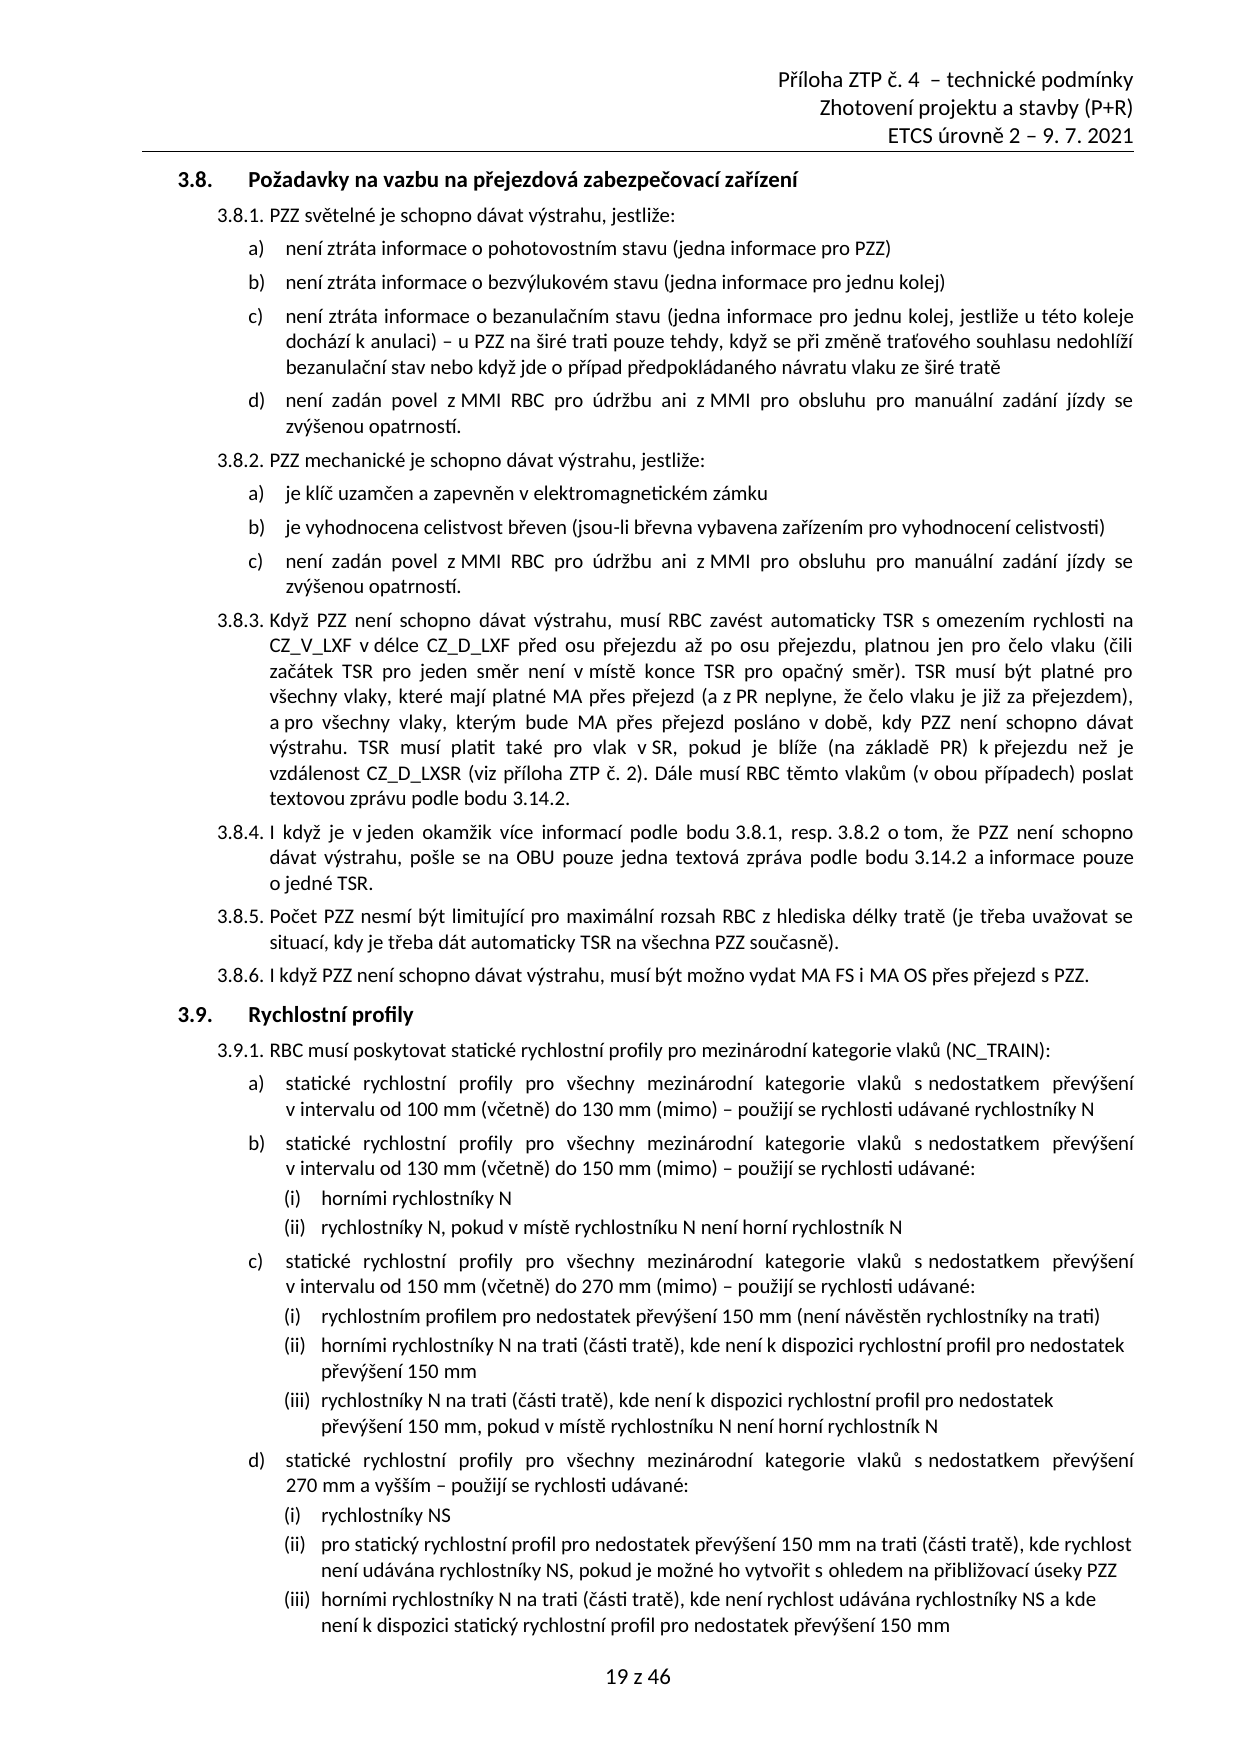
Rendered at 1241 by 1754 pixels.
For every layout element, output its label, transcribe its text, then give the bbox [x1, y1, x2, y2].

list rychlostníky NS [283, 1502, 1134, 1527]
text není zadán povel z MMI RBC pro údržbu ani z MMI pro obsluhu pro manuální zadání jízdy se zvýšenou opatrností. [248, 548, 1134, 599]
text I když je v jeden okamžik více informací podle bodu 3.8.1, resp. 3.8.2 o tom, že PZZ není schopno dávat výstrahu, pošle se na OBU pouze jedna textová zpráva podle bodu 3.14.2 a informace pouze o jedné TSR. [217, 819, 1134, 895]
list je klíč uzamčen a zapevněn v elektromagnetickém zámku [248, 481, 1134, 506]
text je vyhodnocena celistvost břeven (jsou-li břevna vybavena zařízením pro vyhodnocení celistvosti) [248, 514, 1134, 540]
text statické rychlostní profily pro všechny mezinárodní kategorie vlaků s nedostatkem převýšení v intervalu od 130 mm (včetně) do 150 mm (mimo) – použijí se rychlosti udávané: [248, 1130, 1134, 1181]
text Počet PZZ nesmí být limitující pro maximální rozsah RBC z hlediska délky tratě (je třeba uvažovat se situací, kdy je třeba dát automaticky TSR na všechna PZZ současně). [217, 903, 1134, 954]
text PZZ mechanické je schopno dávat výstrahu, jestliže: [217, 447, 1134, 472]
text statické rychlostní profily pro všechny mezinárodní kategorie vlaků s nedostatkem převýšení v intervalu od 150 mm (včetně) do 270 mm (mimo) – použijí se rychlosti udávané: [248, 1248, 1134, 1299]
text Rychlostní profily [177, 1001, 1134, 1028]
text není zadán povel z MMI RBC pro údržbu ani z MMI pro obsluhu pro manuální zadání jízdy se zvýšenou opatrností. [248, 388, 1134, 438]
text RBC musí poskytovat statické rychlostní profily pro mezinárodní kategorie vlaků (NC_TRAIN): [217, 1037, 1134, 1062]
text není ztráta informace o bezanulačním stavu (jedna informace pro jednu kolej, jestliže u této koleje dochází k anulaci) – u PZZ na širé trati pouze tehdy, když se při změně traťového souhlasu nedohlíží bezanulační stav nebo když jde o případ předpokládaného návratu vlaku ze širé tratě [248, 303, 1134, 379]
list horními rychlostníky N [283, 1185, 1134, 1210]
list statické rychlostní profily pro všechny mezinárodní kategorie vlaků s nedostatkem převýšení v intervalu od 100 mm (včetně) do 130 mm (mimo) – použijí se rychlosti udávané rychlostníky N [248, 1071, 1134, 1121]
text pro statický rychlostní profil pro nedostatek převýšení 150 mm na trati (části tratě), kde rychlost není udávána rychlostníky NS, pokud je možné ho vytvořit s ohledem na přibližovací úseky PZZ [283, 1531, 1134, 1582]
text Požadavky na vazbu na přejezdová zabezpečovací zařízení [177, 165, 1134, 193]
text rychlostníky N, pokud v místě rychlostníku N není horní rychlostník N [283, 1214, 1134, 1240]
text Když PZZ není schopno dávat výstrahu, musí RBC zavést automaticky TSR s omezením rychlosti na CZ_V_LXF v délce CZ_D_LXF před osu přejezdu až po osu přejezdu, platnou jen pro čelo vlaku (čili začátek TSR pro jeden směr není v místě konce TSR pro opačný směr). TSR musí být platné pro všechny vlaky, které mají platné MA přes přejezd (a z PR neplyne, že čelo vlaku je již za přejezdem), a pro všechny vlaky, kterým bude MA přes přejezd posláno v době, kdy PZZ není schopno dávat výstrahu. TSR musí platit také pro vlak v SR, pokud je blíže (na základě PR) k přejezdu než je vzdálenost CZ_D_LXSR (viz příloha ZTP č. 2). Dále musí RBC těmto vlakům (v obou případech) poslat textovou zprávu podle bodu 3.14.2. [217, 607, 1134, 811]
text statické rychlostní profily pro všechny mezinárodní kategorie vlaků s nedostatkem převýšení 270 mm a vyšším – použijí se rychlosti udávané: [248, 1447, 1134, 1498]
list není ztráta informace o pohotovostním stavu (jedna informace pro PZZ) [248, 236, 1134, 261]
text rychlostníky N na trati (části tratě), kde není k dispozici rychlostní profil pro nedostatek převýšení 150 mm, pokud v místě rychlostníku N není horní rychlostník N [283, 1388, 1134, 1438]
list rychlostním profilem pro nedostatek převýšení 150 mm (není návěstěn rychlostníky na trati) [283, 1303, 1134, 1328]
text horními rychlostníky N na trati (části tratě), kde není rychlost udávána rychlostníky NS a kde není k dispozici statický rychlostní profil pro nedostatek převýšení 150 mm [283, 1586, 1134, 1637]
text není ztráta informace o bezvýlukovém stavu (jedna informace pro jednu kolej) [248, 269, 1134, 295]
text horními rychlostníky N na trati (části tratě), kde není k dispozici rychlostní profil pro nedostatek převýšení 150 mm [283, 1333, 1134, 1383]
text PZZ světelné je schopno dávat výstrahu, jestliže: [217, 202, 1134, 227]
text I když PZZ není schopno dávat výstrahu, musí být možno vydat MA FS i MA OS přes přejezd s PZZ. [217, 963, 1134, 988]
